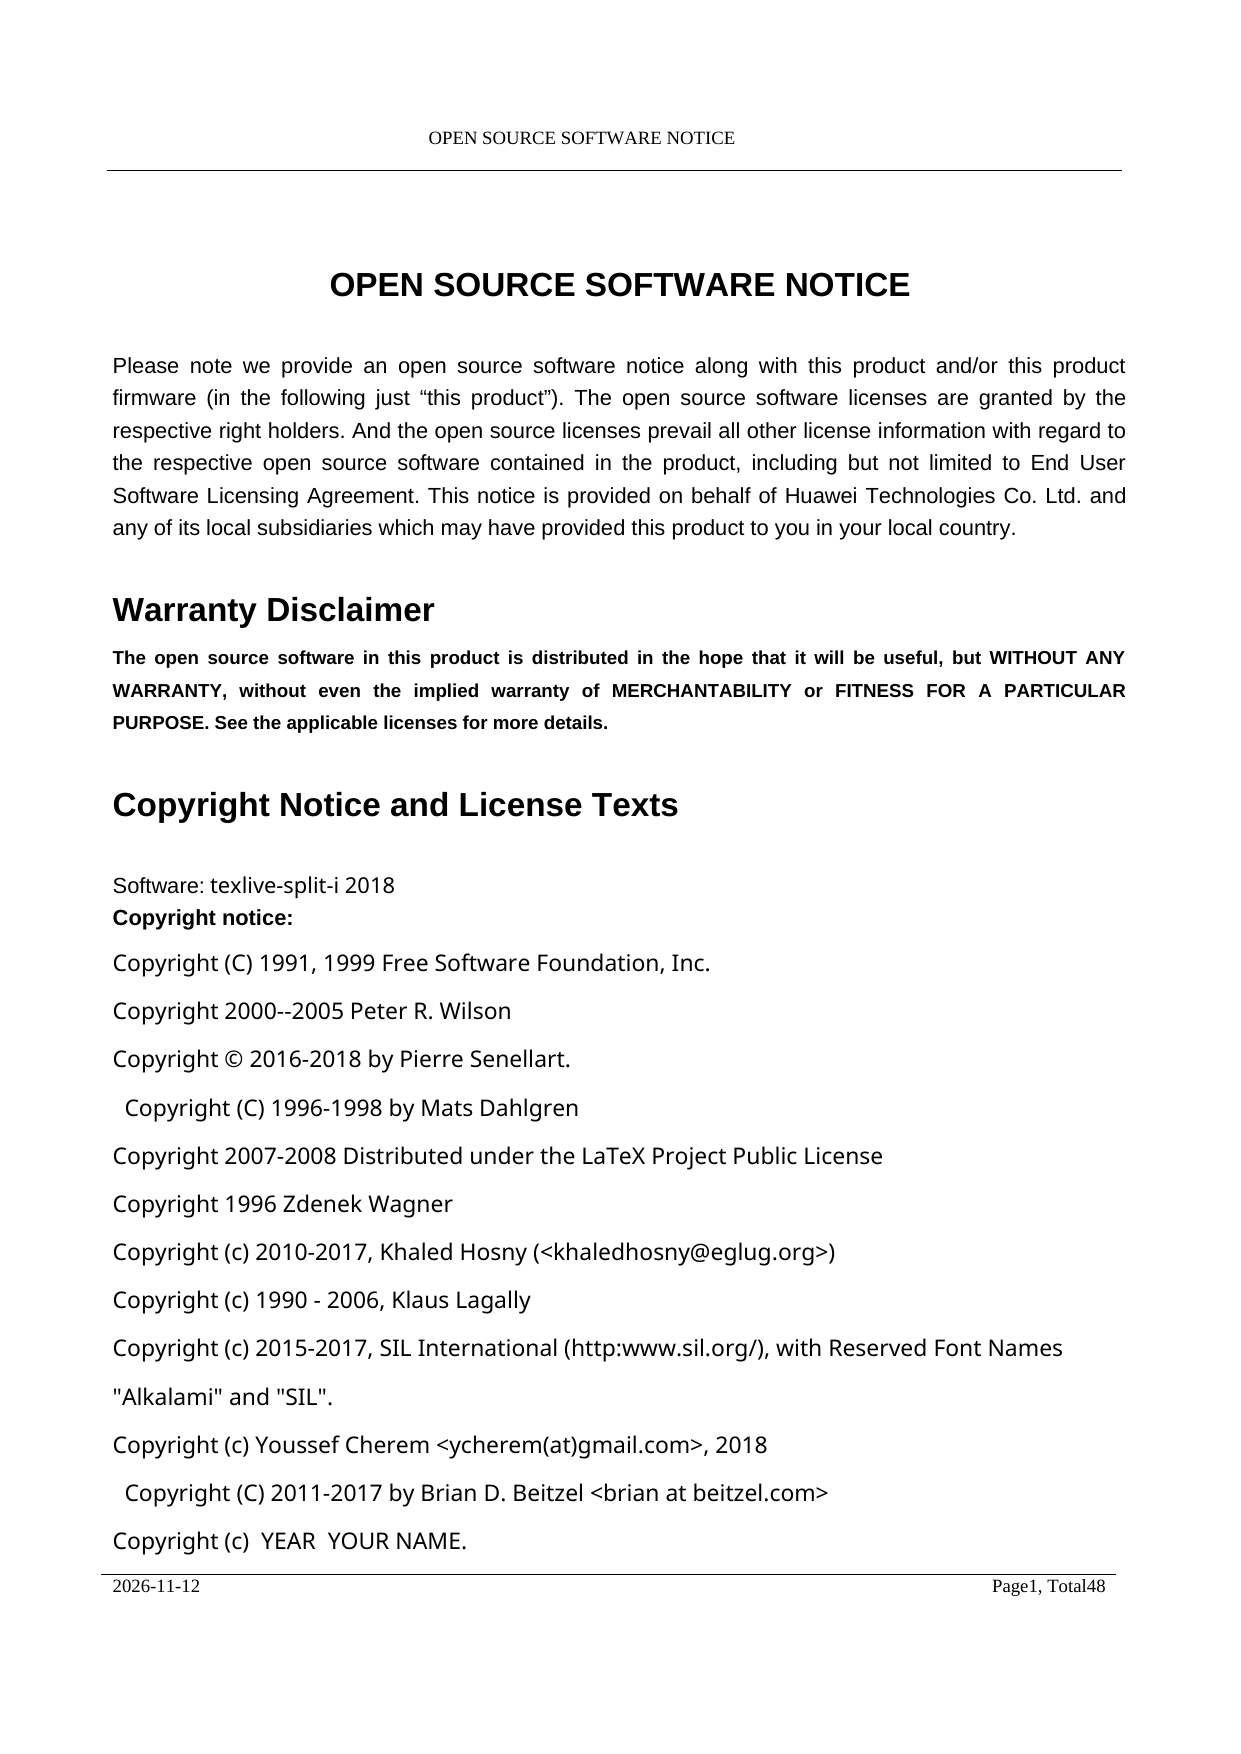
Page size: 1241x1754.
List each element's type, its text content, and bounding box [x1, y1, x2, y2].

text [112, 1477, 1128, 1509]
text Copyright © 2016-2018 by Pierre Senellart. [112, 1043, 1128, 1075]
text Copyright (c) 1990 - 2006, Klaus Lagally [112, 1283, 1128, 1316]
text Copyright (c) YEAR YOUR NAME. [112, 1525, 1128, 1557]
text Copyright (c) Youssef Cherem <ycherem(at)gmail.com>, 2018 [112, 1428, 1128, 1461]
text OPEN SOURCE SOFTWARE NOTICE [112, 251, 1128, 316]
text Copyright (c) 2010-2017, Khaled Hosny (<khaledhosny@eglug.org>) [112, 1235, 1128, 1268]
text Copyright (C) 1996-1998 by Mats Dahlgren [112, 1091, 1128, 1123]
text Copyright 1996 Zdenek Wagner [112, 1187, 1128, 1220]
text Software: texlive-split-i 2018 [112, 869, 1128, 901]
text Copyright (c) 2015-2017, SIL International (http:www.sil.org/), with Reserved Font Names "Alkalami" and "SIL". [112, 1332, 1128, 1413]
text Warranty Disclaimer [112, 576, 1128, 641]
text Copyright (C) 1991, 1999 Free Software Foundation, Inc. [112, 947, 1128, 979]
text Copyright notice: [112, 901, 1128, 934]
text Copyright Notice and License Texts [112, 771, 1128, 836]
text The open source software in this product is distributed in the hope that it will be useful, but WITHOUT ANY WARRANTY, without even the implied warranty of MERCHANTABILITY or FITNESS FOR A PARTICULAR PURPOSE. See the applicable licenses for more details. [112, 641, 1128, 739]
text Copyright 2000--2005 Peter R. Wilson [112, 995, 1128, 1027]
text Copyright 2007-2008 Distributed under the LaTeX Project Public License [112, 1139, 1128, 1172]
text Please note we provide an open source software notice along with this product and/or this product firmware (in the following just “this product”). The open source software licenses are granted by the respective right holders. And the open source licenses prevail all other license information with regard to the respective open source software contained in the product, including but not limited to End User Software Licensing Agreement. This notice is provided on behalf of Huawei Technologies Co. Ltd. and any of its local subsidiaries which may have provided this product to you in your local country. [112, 349, 1128, 544]
